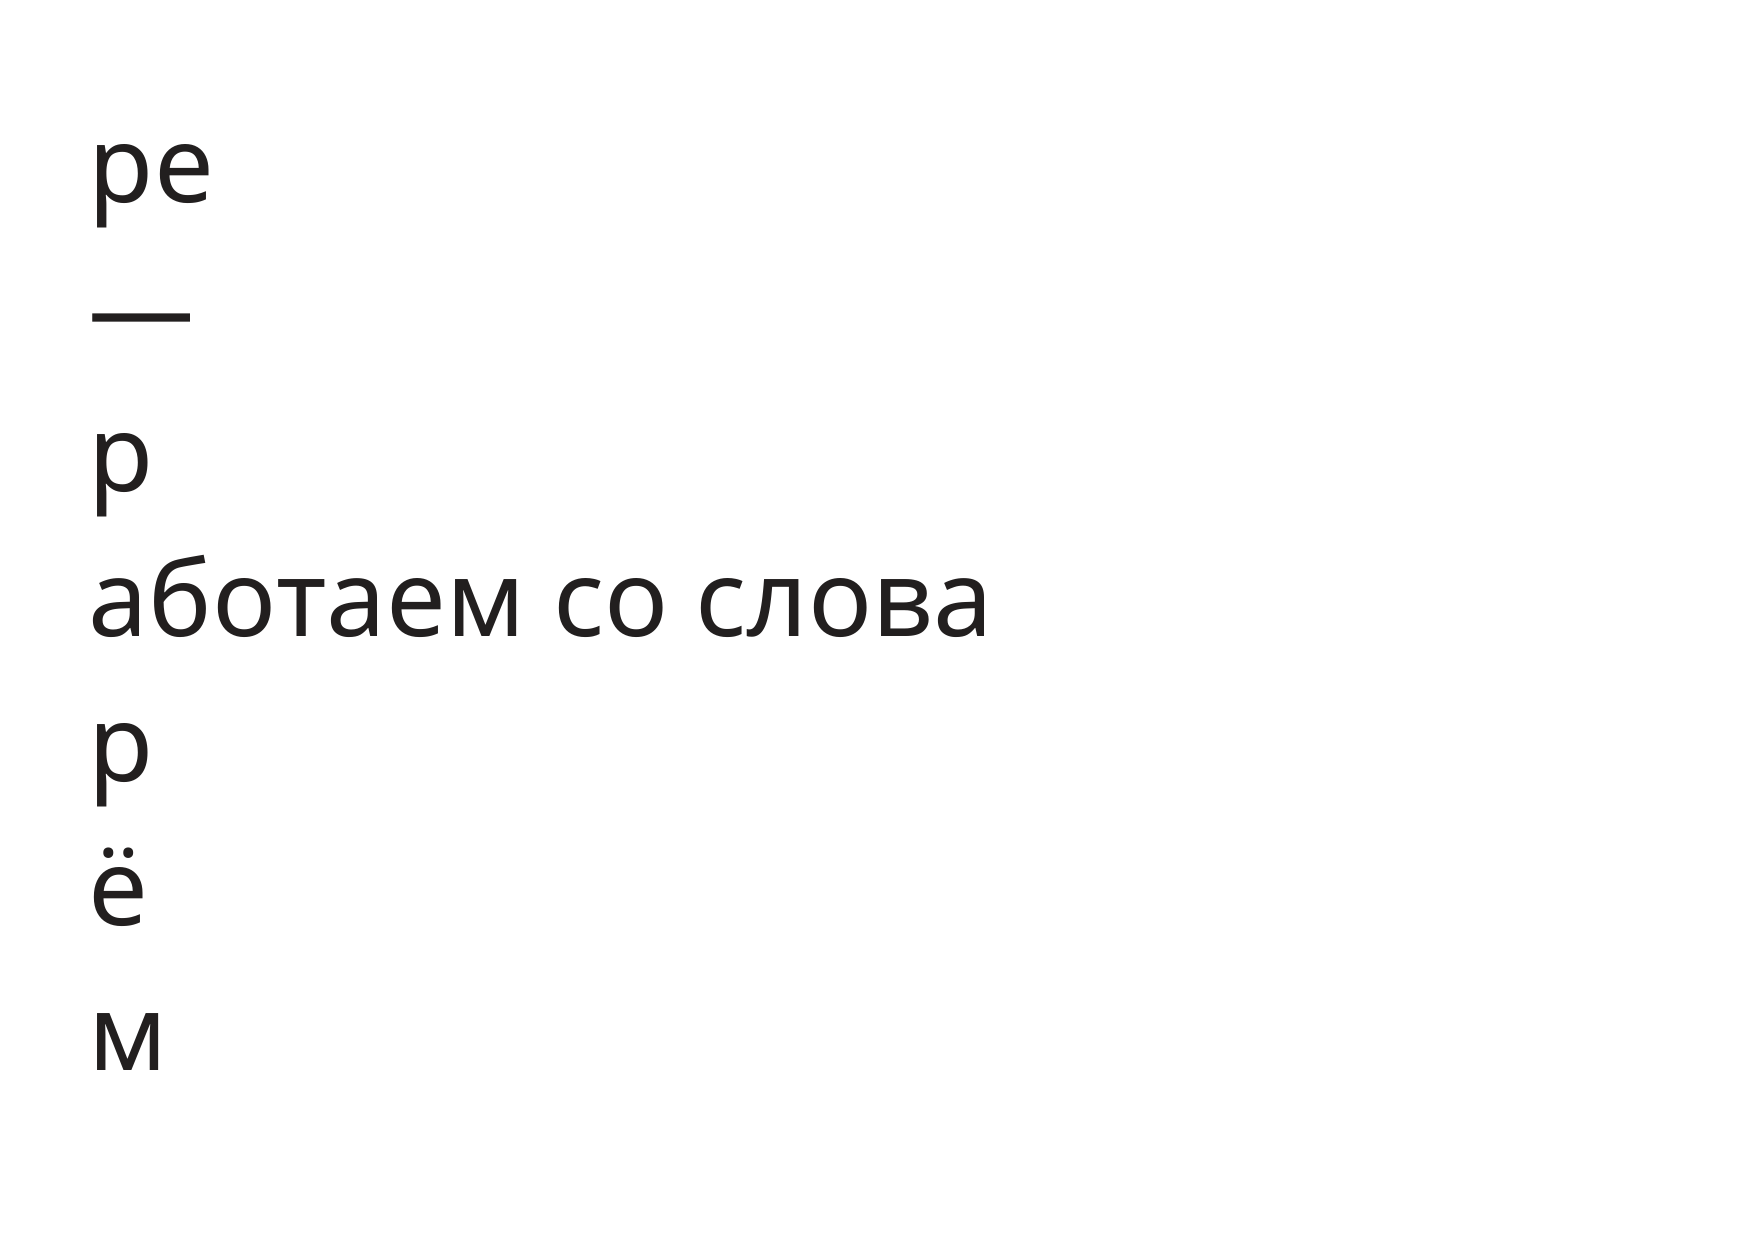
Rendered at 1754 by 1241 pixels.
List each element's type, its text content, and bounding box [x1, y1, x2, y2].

text аботаем со слова [89, 523, 1665, 667]
text ё [89, 812, 1665, 957]
text ре [89, 89, 1665, 233]
text — [89, 233, 1665, 378]
text м [89, 957, 1665, 1101]
text р [89, 378, 1665, 523]
text р [89, 667, 1665, 812]
